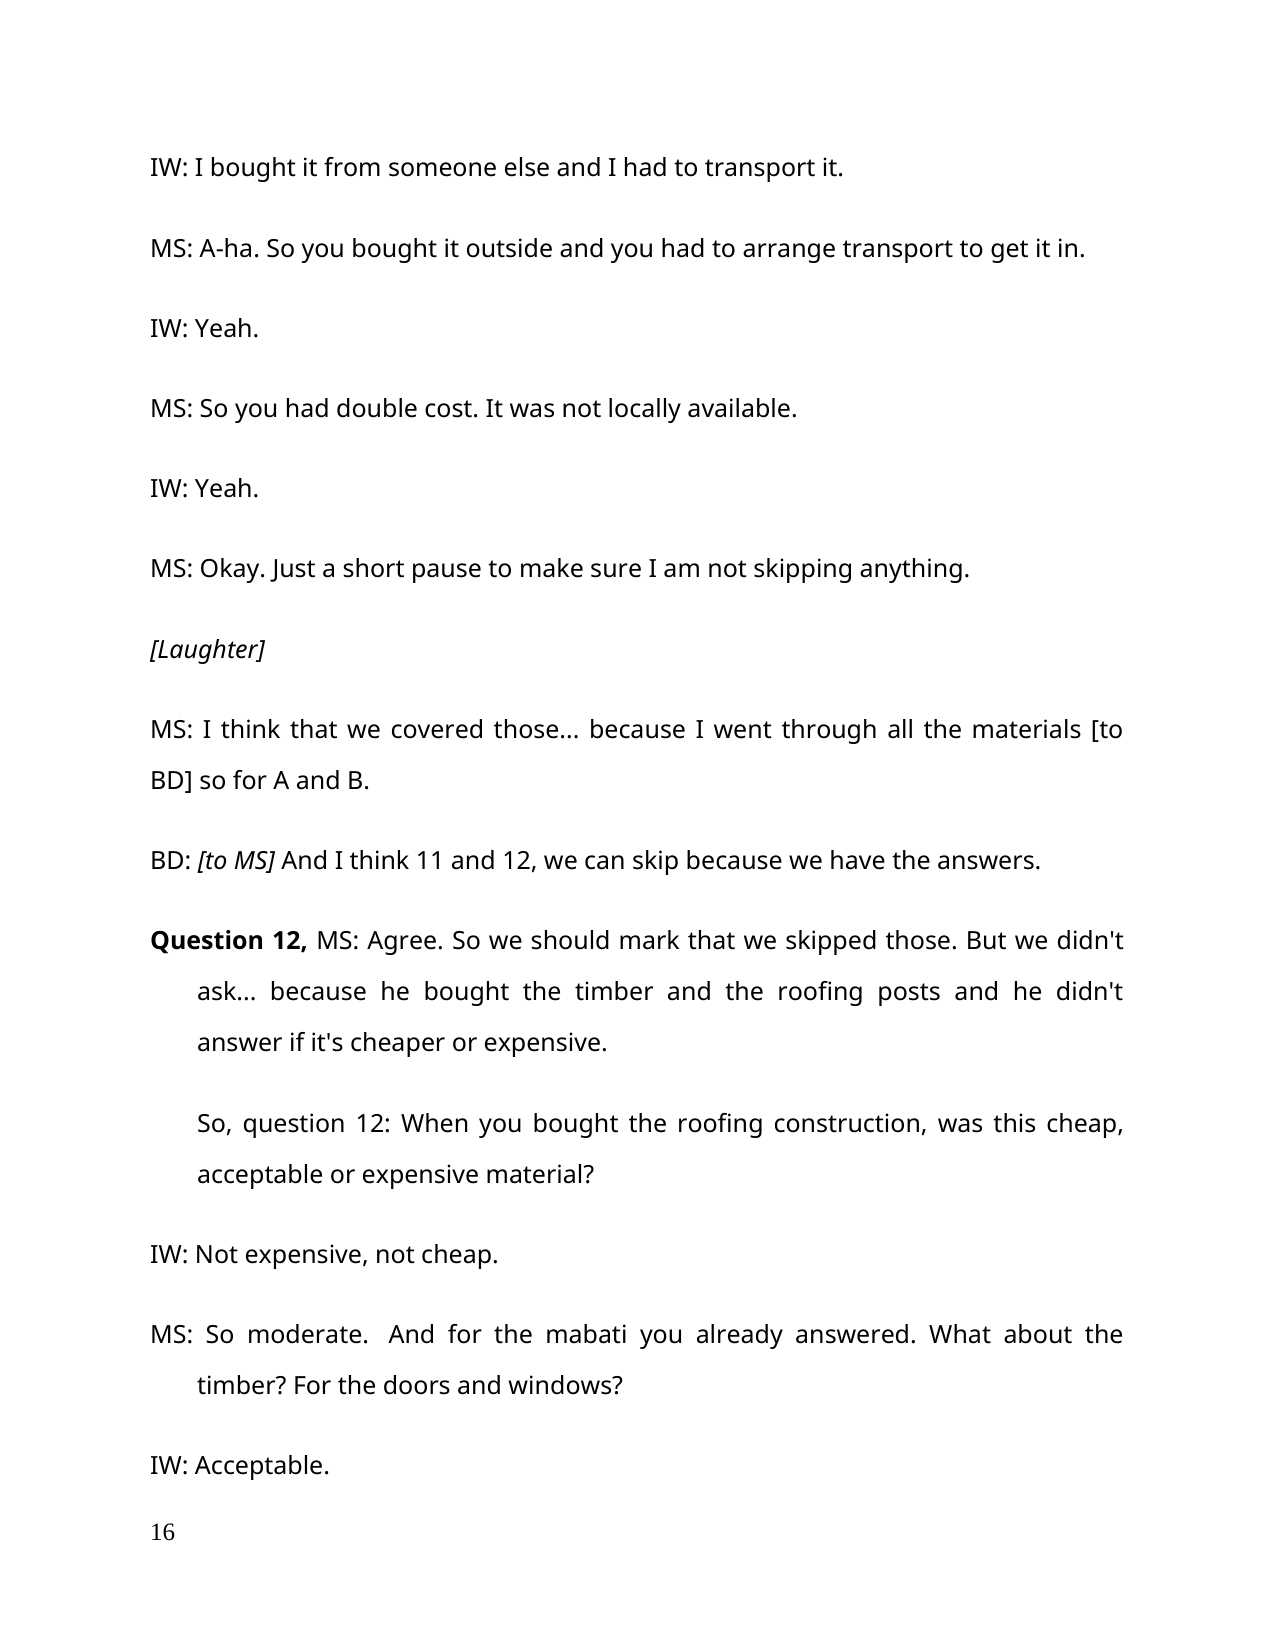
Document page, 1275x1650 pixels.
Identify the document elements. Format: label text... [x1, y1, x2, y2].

text BD: [to MS] And I think 11 and 12, we can skip because we have the answers. [150, 843, 1125, 877]
text MS: So you had double cost. It was not locally available. [150, 391, 1125, 425]
text MS: Okay. Just a short pause to make sure I am not skipping anything. [150, 551, 1125, 585]
text MS: So moderate. And for the mabati you already answered. What about the timber? For the doors and windows? [150, 1317, 1125, 1402]
text IW: Yeah. [150, 471, 1125, 505]
text So, question 12: When you bought the roofing construction, was this cheap, acceptable or expensive material? [197, 1105, 1125, 1190]
text IW: Not expensive, not cheap. [150, 1236, 1125, 1271]
text IW: Yeah. [150, 310, 1125, 344]
text [Laughter] [150, 631, 1125, 665]
text IW: I bought it from someone else and I had to transport it. [150, 150, 1125, 184]
text MS: A-ha. So you bought it outside and you had to arrange transport to get it in. [150, 230, 1125, 264]
text Question 12, MS: Agree. So we should mark that we skipped those. But we didn't ask... because he bought the timber and the roofing posts and he didn't answer if it's cheaper or expensive. [150, 923, 1125, 1059]
text MS: I think that we covered those... because I went through all the materials [to BD] so for A and B. [150, 711, 1125, 797]
text IW: Acceptable. [150, 1448, 1125, 1482]
